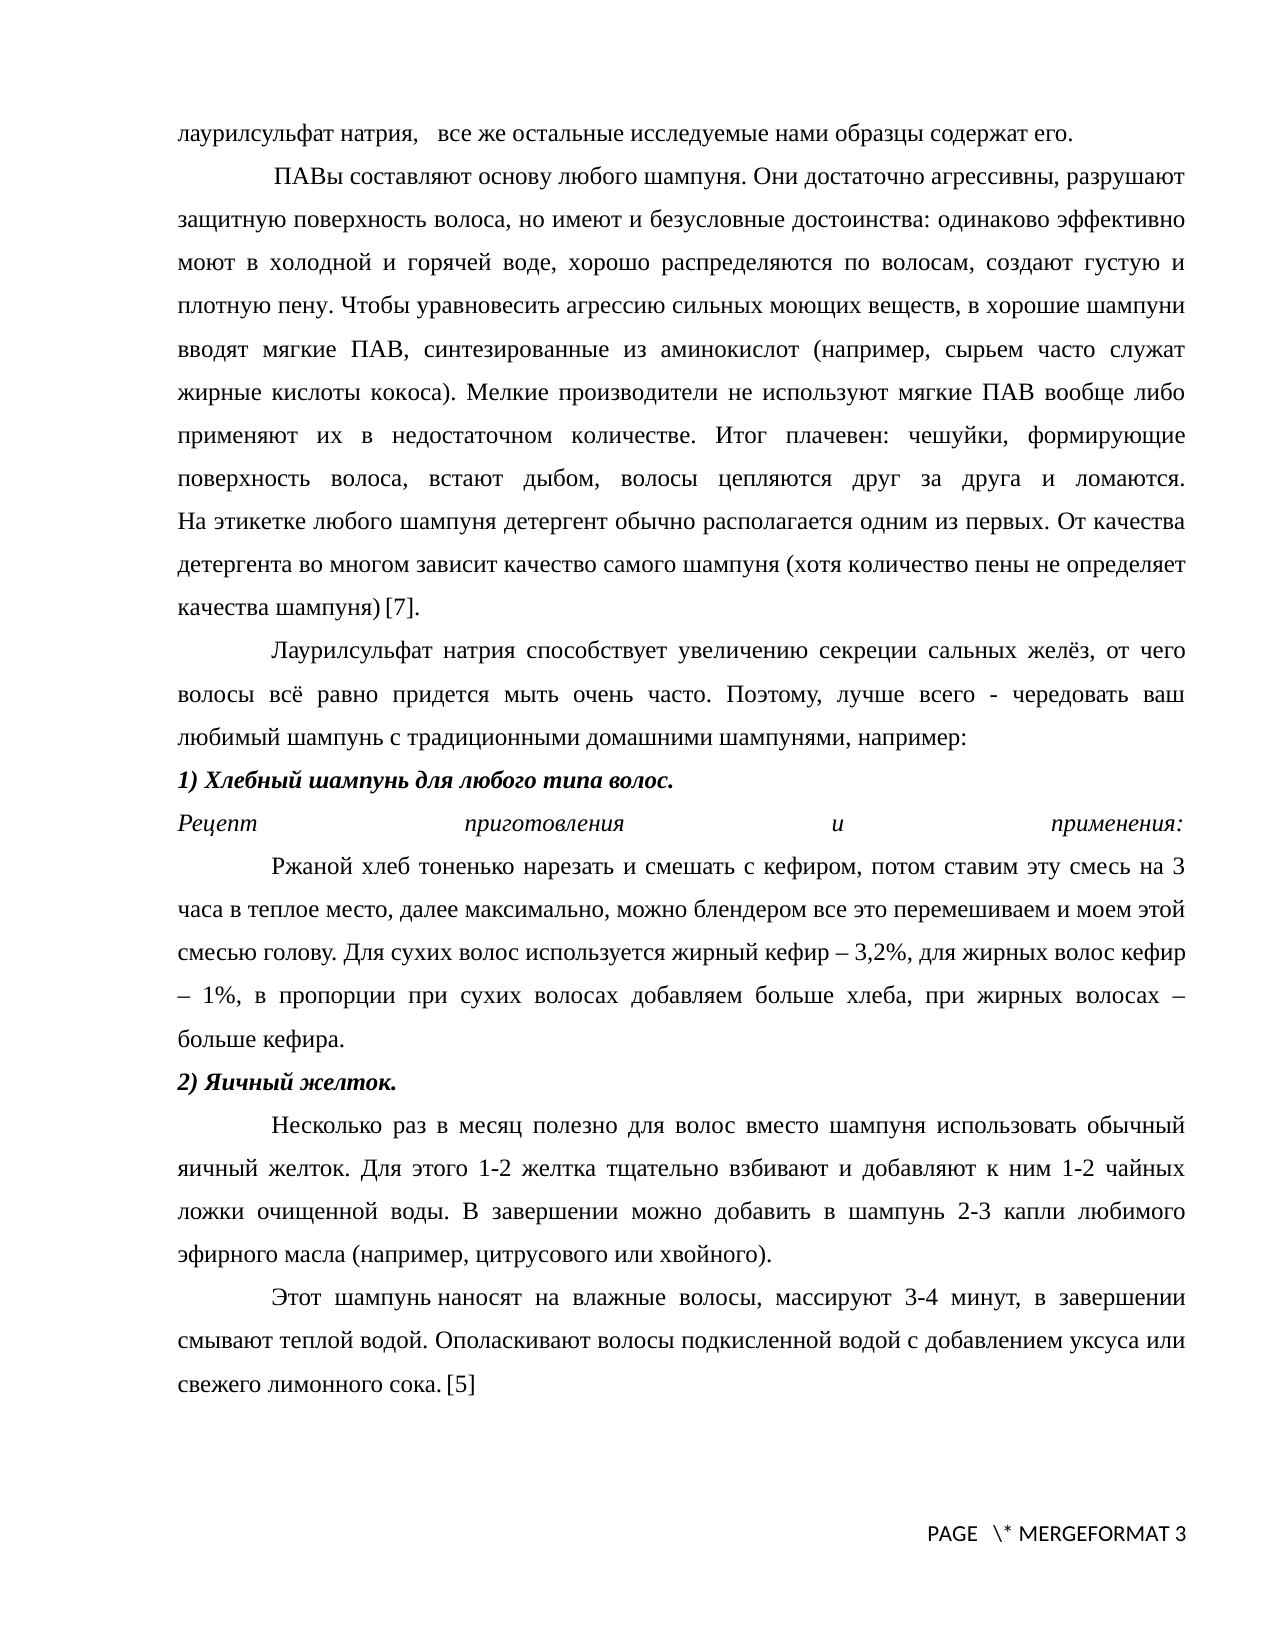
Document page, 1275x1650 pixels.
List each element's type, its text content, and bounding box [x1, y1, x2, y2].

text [177, 118, 1186, 147]
text Лаурилсульфат натрия способствует увеличению секреции сальных желёз, от чего волосы всё равно придется мыть очень часто. Поэтому, лучше всего - чередовать ваш любимый шампунь с традиционными домашними шампунями, например: [177, 636, 1186, 751]
text Рецепт приготовления и применения: Ржаной хлеб тоненько нарезать и смешать с кефиром, потом ставим эту смесь на 3 часа в теплое место, далее максимально, можно блендером все это перемешиваем и моем этой смесью голову. Для сухих волос используется жирный кефир – 3,2%, для жирных волос кефир – 1%, в пропорции при сухих волосах добавляем больше хлеба, при жирных волосах – больше кефира. [177, 808, 1186, 1052]
text Этот шампунь наносят на влажные волосы, массируют 3-4 минут, в завершении смывают теплой водой. Ополаскивают волосы подкисленной водой с добавлением уксуса или свежего лимонного сока. [5] [177, 1282, 1186, 1397]
text 1) Хлебный шампунь для любого типа волос. [177, 765, 1186, 794]
text ПАВы составляют основу любого шампуня. Они достаточно агрессивны, разрушают защитную поверхность волоса, но имеют и безусловные достоинства: одинаково эффективно моют в холодной и горячей воде, хорошо распределяются по волосам, создают густую и плотную пену. Чтобы уравновесить агрессию сильных моющих веществ, в хорошие шампуни вводят мягкие ПАВ, синтезированные из аминокислот (например, сырьем часто служат жирные кислоты кокоса). Мелкие производители не используют мягкие ПАВ вообще либо применяют их в недостаточном количестве. Итог плачевен: чешуйки, формирующие поверхность волоса, встают дыбом, волосы цепляются друг за друга и ломаются. На этикетке любого шампуня детергент обычно располагается одним из первых. От качества детергента во многом зависит качество самого шампуня (хотя количество пены не определяет качества шампуня) [7]. [177, 161, 1186, 621]
text 2) Яичный желток. [177, 1067, 1186, 1096]
text Несколько раз в месяц полезно для волос вместо шампуня использовать обычный яичный желток. Для этого 1-2 желтка тщательно взбивают и добавляют к ним 1-2 чайных ложки очищенной воды. В завершении можно добавить в шампунь 2-3 капли любимого эфирного масла (например, цитрусового или хвойного). [177, 1110, 1186, 1268]
